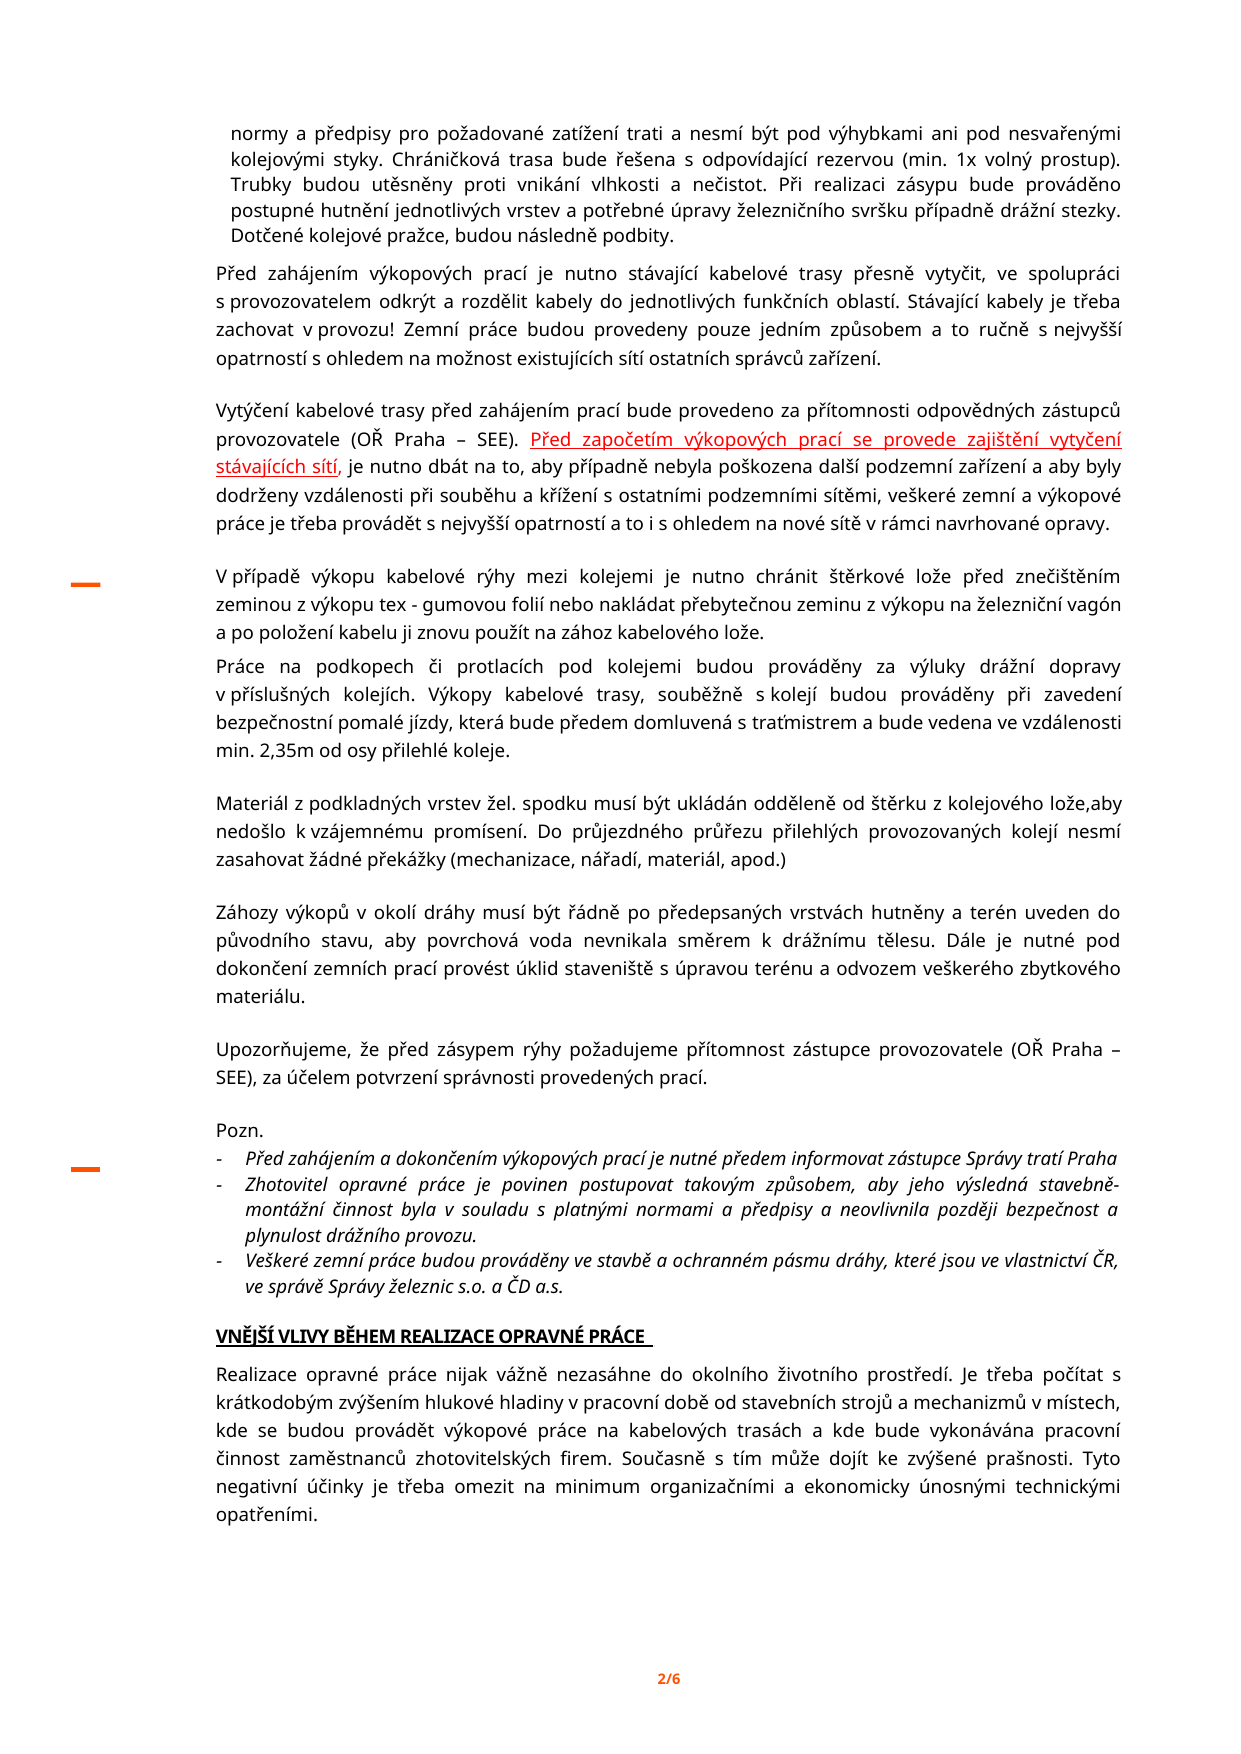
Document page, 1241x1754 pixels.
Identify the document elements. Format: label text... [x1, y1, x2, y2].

list Veškeré zemní práce budou prováděny ve stavbě a ochranném pásmu dráhy, které jsou ve vlastnictví ČR, ve správě Správy železnic s.o. a ČD a.s. [216, 1248, 1122, 1299]
text Před zahájením výkopových prací je nutno stávající kabelové trasy přesně vytyčit, ve spolupráci s provozovatelem odkrýt a rozdělit kabely do jednotlivých funkčních oblastí. Stávající kabely je třeba zachovat v provozu! Zemní práce budou provedeny pouze jedním způsobem a to ručně s nejvyšší opatrností s ohledem na možnost existujících sítí ostatních správců zařízení. [216, 261, 1122, 370]
text V případě výkopu kabelové rýhy mezi kolejemi je nutno chránit štěrkové lože před znečištěním zeminou z výkopu tex - gumovou folií nebo nakládat přebytečnou zeminu z výkopu na železniční vagón a po položení kabelu ji znovu použít na zához kabelového lože. [216, 563, 1122, 644]
text Upozorňujeme, že před zásypem rýhy požadujeme přítomnost zástupce provozovatele (OŘ Praha – SEE), za účelem potvrzení správnosti provedených prací. [216, 1036, 1122, 1090]
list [216, 121, 1122, 248]
text Realizace opravné práce nijak vážně nezasáhne do okolního životního prostředí. Je třeba počítat s krátkodobým zvýšením hlukové hladiny v pracovní době od stavebních strojů a mechanizmů v místech, kde se budou provádět výkopové práce na kabelových trasách a kde bude vykonávána pracovní činnost zaměstnanců zhotovitelských firem. Současně s tím může dojít ke zvýšené prašnosti. Tyto negativní účinky je třeba omezit na minimum organizačními a ekonomicky únosnými technickými opatřeními. [216, 1362, 1122, 1527]
text Záhozy výkopů v okolí dráhy musí být řádně po předepsaných vrstvách hutněny a terén uveden do původního stavu, aby povrchová voda nevnikala směrem k drážnímu tělesu. Dále je nutné pod dokončení zemních prací provést úklid staveniště s úpravou terénu a odvozem veškerého zbytkového materiálu. [216, 899, 1122, 1009]
list Před zahájením a dokončením výkopových prací je nutné předem informovat zástupce Správy tratí Praha [216, 1146, 1122, 1171]
text Práce na podkopech či protlacích pod kolejemi budou prováděny za výluky drážní dopravy v příslušných kolejích. Výkopy kabelové trasy, souběžně s kolejí budou prováděny při zavedení bezpečnostní pomalé jízdy, která bude předem domluvená s traťmistrem a bude vedena ve vzdálenosti min. 2,35m od osy přilehlé koleje. [216, 653, 1122, 763]
subtitle VNĚJŠÍ VLIVY BĚHEM REALIZACE OPRAVNÉ PRÁCE [216, 1324, 1122, 1349]
text Materiál z podkladných vrstev žel. spodku musí být ukládán odděleně od štěrku z kolejového lože,aby nedošlo k vzájemnému promísení. Do průjezdného průřezu přilehlých provozovaných kolejí nesmí zasahovat žádné překážky (mechanizace, nářadí, materiál, apod.) [216, 790, 1122, 872]
text Vytýčení kabelové trasy před zahájením prací bude provedeno za přítomnosti odpovědných zástupců provozovatele (OŘ Praha – SEE). Před započetím výkopových prací se provede zajištění vytyčení stávajících sítí, je nutno dbát na to, aby případně nebyla poškozena další podzemní zařízení a aby byly dodrženy vzdálenosti při souběhu a křížení s ostatními podzemními sítěmi, veškeré zemní a výkopové práce je třeba provádět s nejvyšší opatrností a to i s ohledem na nové sítě v rámci navrhované opravy. [216, 398, 1122, 535]
text Pozn. [216, 1117, 1122, 1143]
list Zhotovitel opravné práce je povinen postupovat takovým způsobem, aby jeho výsledná stavebně-montážní činnost byla v souladu s platnými normami a předpisy a neovlivnila později bezpečnost a plynulost drážního provozu. [216, 1171, 1122, 1248]
